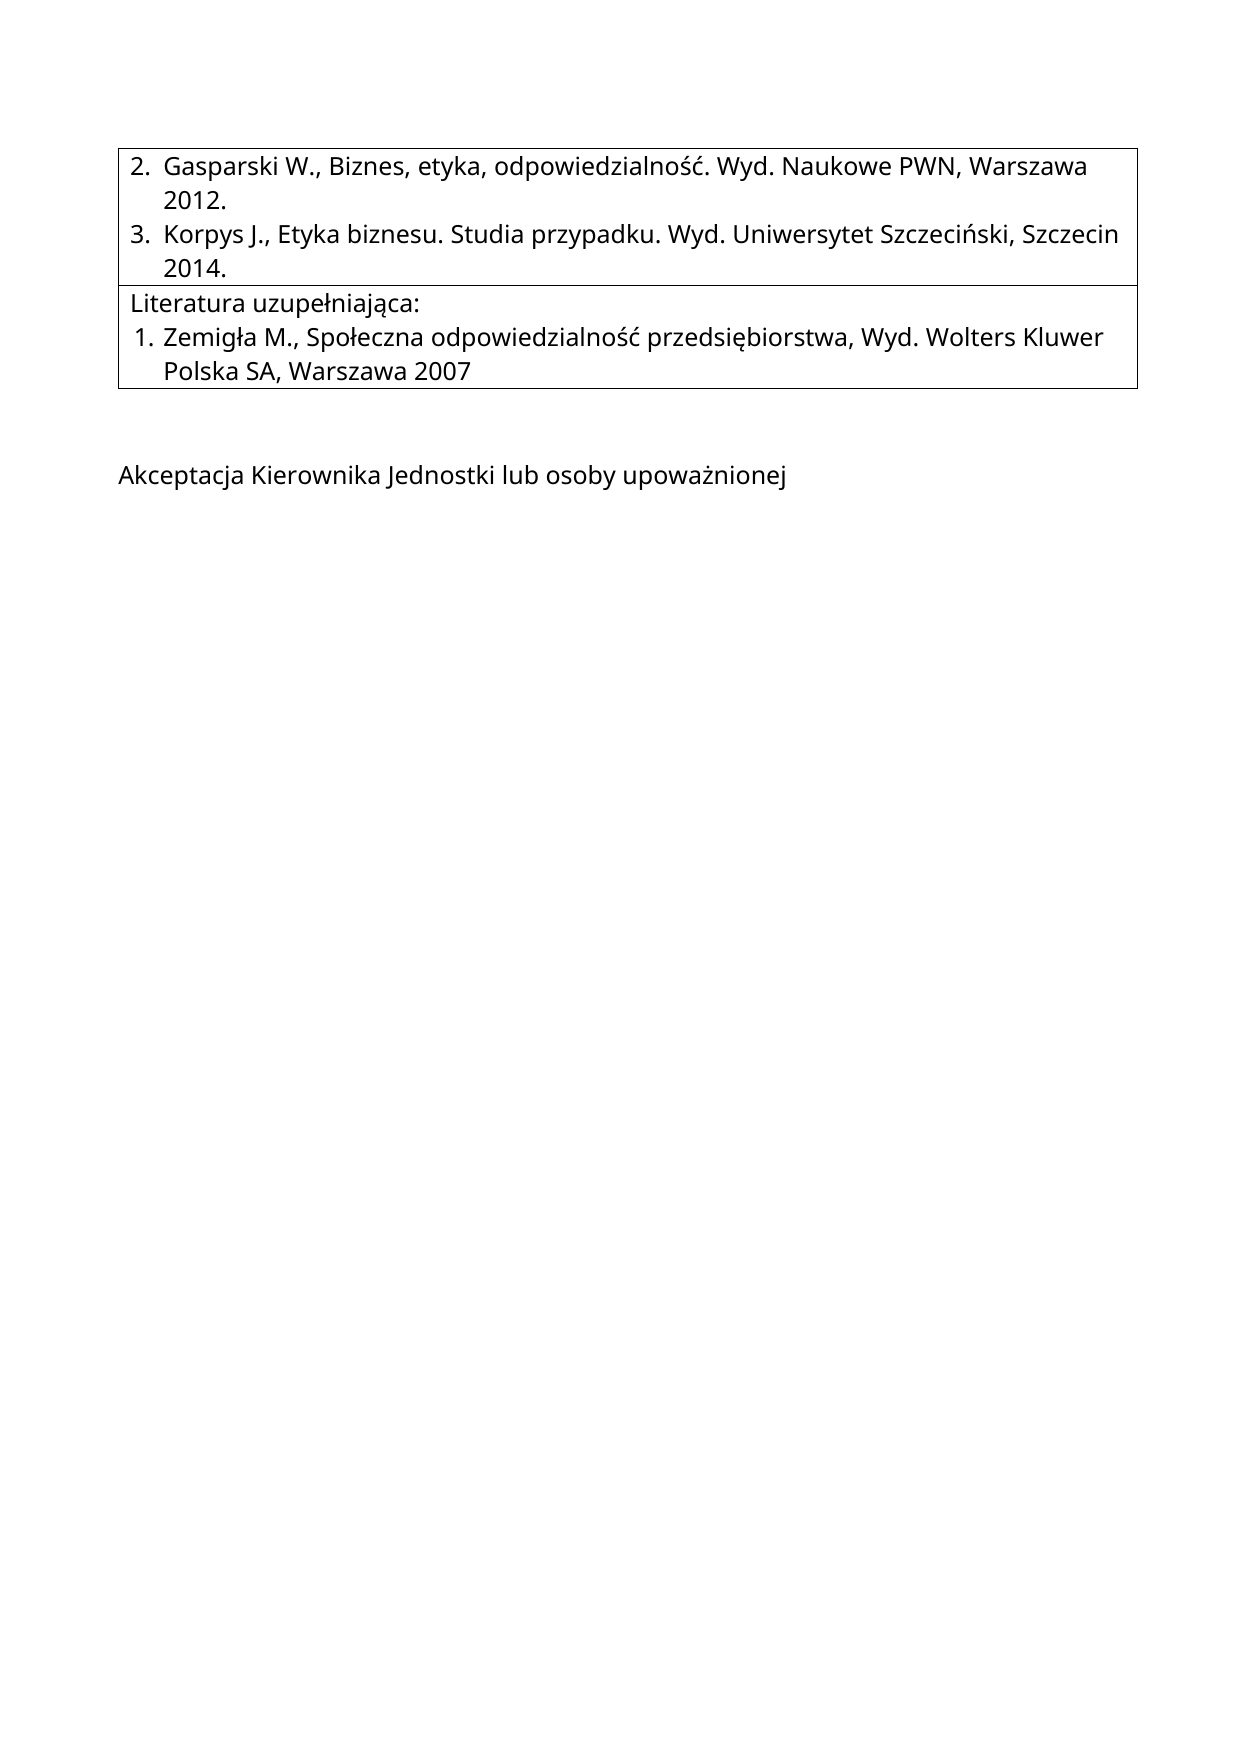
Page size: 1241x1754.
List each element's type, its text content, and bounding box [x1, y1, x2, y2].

text Akceptacja Kierownika Jednostki lub osoby upoważnionej [118, 457, 1137, 491]
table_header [119, 149, 1137, 285]
table_cell Literatura uzupełniająca: Zemigła M., Społeczna odpowiedzialność przedsiębiorstwa, Wyd. Wolters Kluwer Polska SA, Warszawa 2007 [119, 286, 1137, 388]
